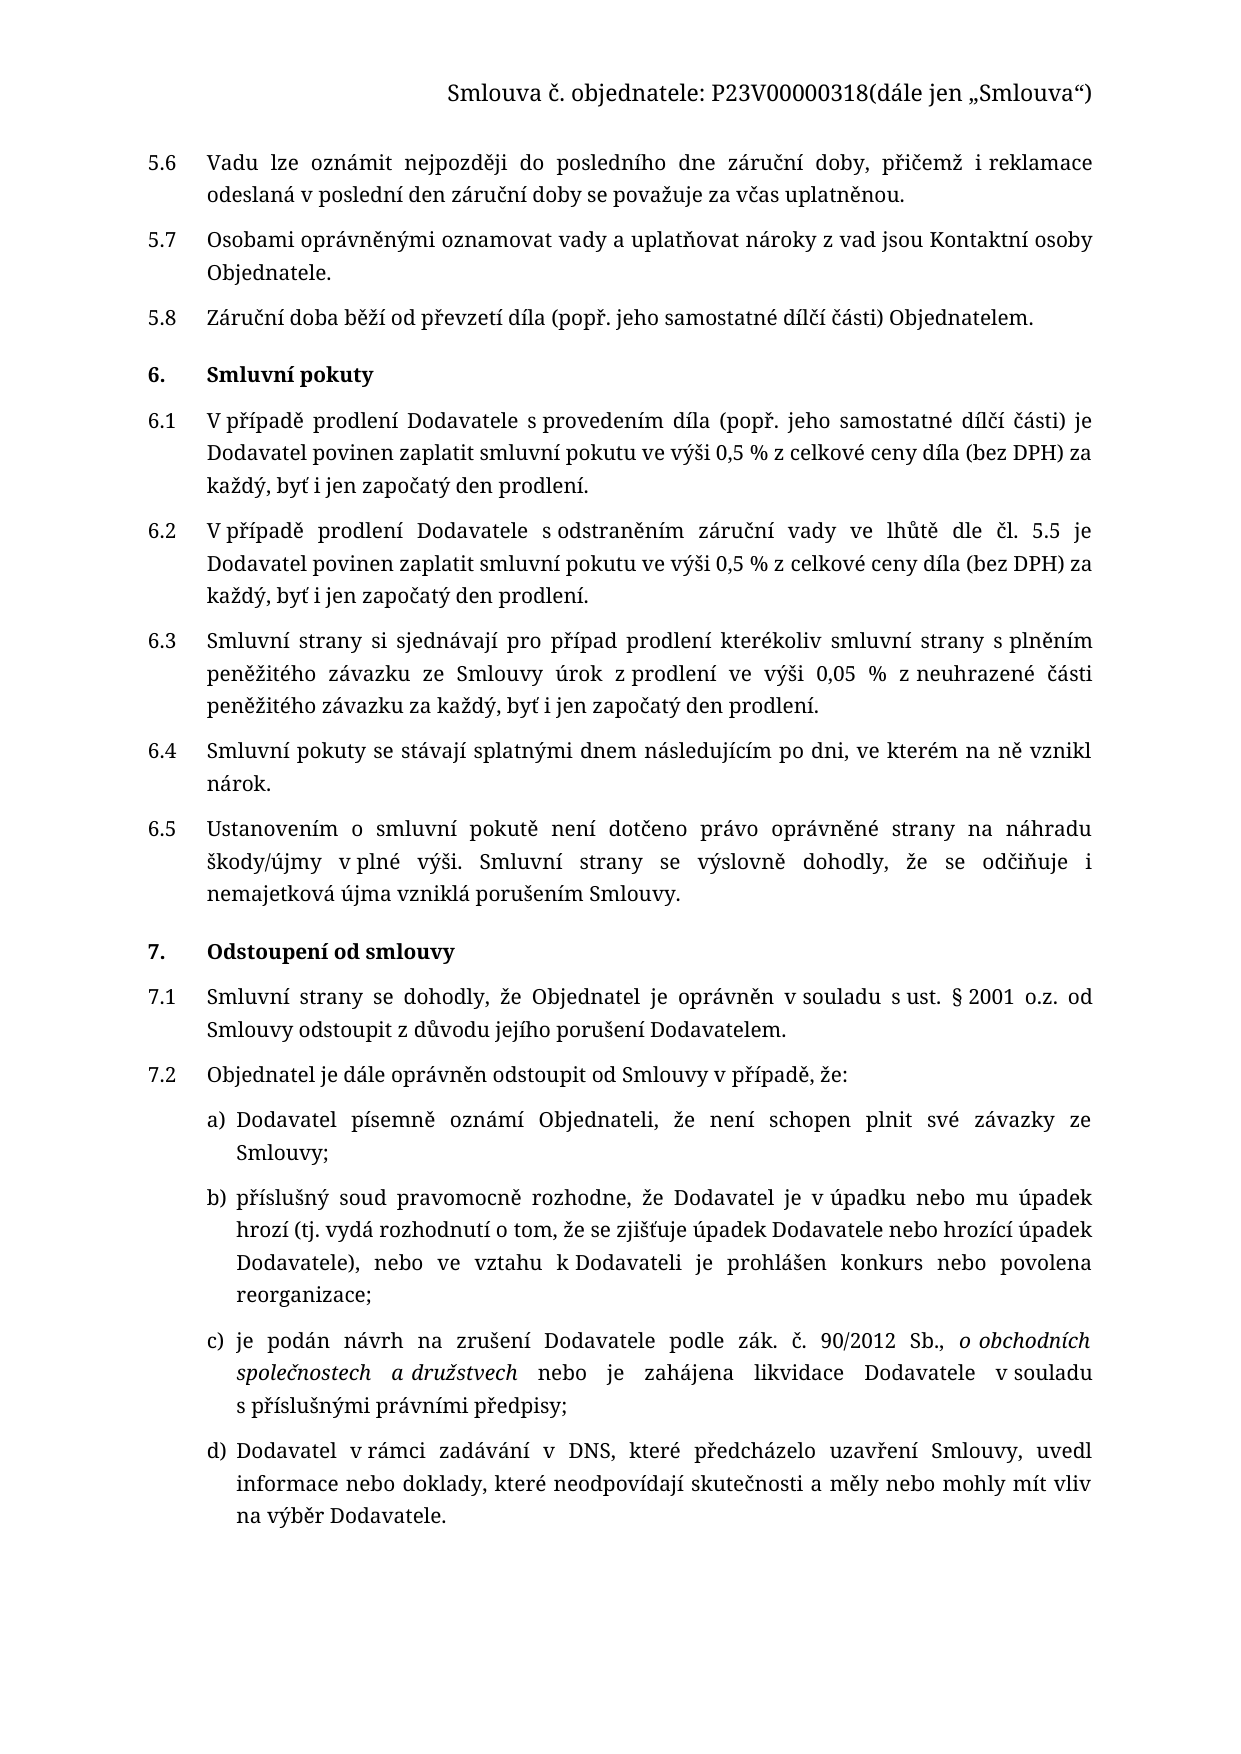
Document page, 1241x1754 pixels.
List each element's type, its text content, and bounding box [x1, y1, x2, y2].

list Dodavatel písemně oznámí Objednateli, že není schopen plnit své závazky ze Smlouvy; [207, 1105, 1093, 1166]
list Smluvní pokuty se stávají splatnými dnem následujícím po dni, ve kterém na ně vznikl nárok. [148, 737, 1093, 798]
list Smluvní strany se dohodly, že Objednatel je oprávněn v souladu s ust. § 2001 o.z. od Smlouvy odstoupit z důvodu jejího porušení Dodavatelem. [148, 982, 1093, 1043]
list Smluvní strany si sjednávají pro případ prodlení kterékoliv smluvní strany s plněním peněžitého závazku ze Smlouvy úrok z prodlení ve výši 0,05 % z neuhrazené části peněžitého závazku za každý, byť i jen započatý den prodlení. [148, 626, 1093, 720]
list Odstoupení od smlouvy [148, 937, 1093, 966]
list je podán návrh na zrušení Dodavatele podle zák. č. 90/2012 Sb., o obchodních společnostech a družstvech nebo je zahájena likvidace Dodavatele v souladu s příslušnými právními předpisy; [207, 1326, 1093, 1419]
list příslušný soud pravomocně rozhodne, že Dodavatel je v úpadku nebo mu úpadek hrozí (tj. vydá rozhodnutí o tom, že se zjišťuje úpadek Dodavatele nebo hrozící úpadek Dodavatele), nebo ve vztahu k Dodavateli je prohlášen konkurs nebo povolena reorganizace; [207, 1183, 1093, 1309]
list Ustanovením o smluvní pokutě není dotčeno právo oprávněné strany na náhradu škody/újmy v plné výši. Smluvní strany se výslovně dohodly, že se odčiňuje i nemajetková újma vzniklá porušením Smlouvy. [148, 814, 1093, 908]
list Záruční doba běží od převzetí díla (popř. jeho samostatné dílčí části) Objednatelem. [148, 303, 1093, 331]
list V případě prodlení Dodavatele s odstraněním záruční vady ve lhůtě dle čl. 5.5 je Dodavatel povinen zaplatit smluvní pokutu ve výši 0,5 % z celkové ceny díla (bez DPH) za každý, byť i jen započatý den prodlení. [148, 516, 1093, 610]
list Smluvní pokuty [148, 361, 1093, 389]
list Vadu lze oznámit nejpozději do posledního dne záruční doby, přičemž i reklamace odeslaná v poslední den záruční doby se považuje za včas uplatněnou. [148, 148, 1093, 209]
list Dodavatel v rámci zadávání v DNS, které předcházelo uzavření Smlouvy, uvedl informace nebo doklady, které neodpovídají skutečnosti a měly nebo mohly mít vliv na výběr Dodavatele. [207, 1436, 1093, 1530]
list V případě prodlení Dodavatele s provedením díla (popř. jeho samostatné dílčí části) je Dodavatel povinen zaplatit smluvní pokutu ve výši 0,5 % z celkové ceny díla (bez DPH) za každý, byť i jen započatý den prodlení. [148, 406, 1093, 499]
list Osobami oprávněnými oznamovat vady a uplatňovat nároky z vad jsou Kontaktní osoby Objednatele. [148, 225, 1093, 286]
list Objednatel je dále oprávněn odstoupit od Smlouvy v případě, že: [148, 1060, 1093, 1088]
